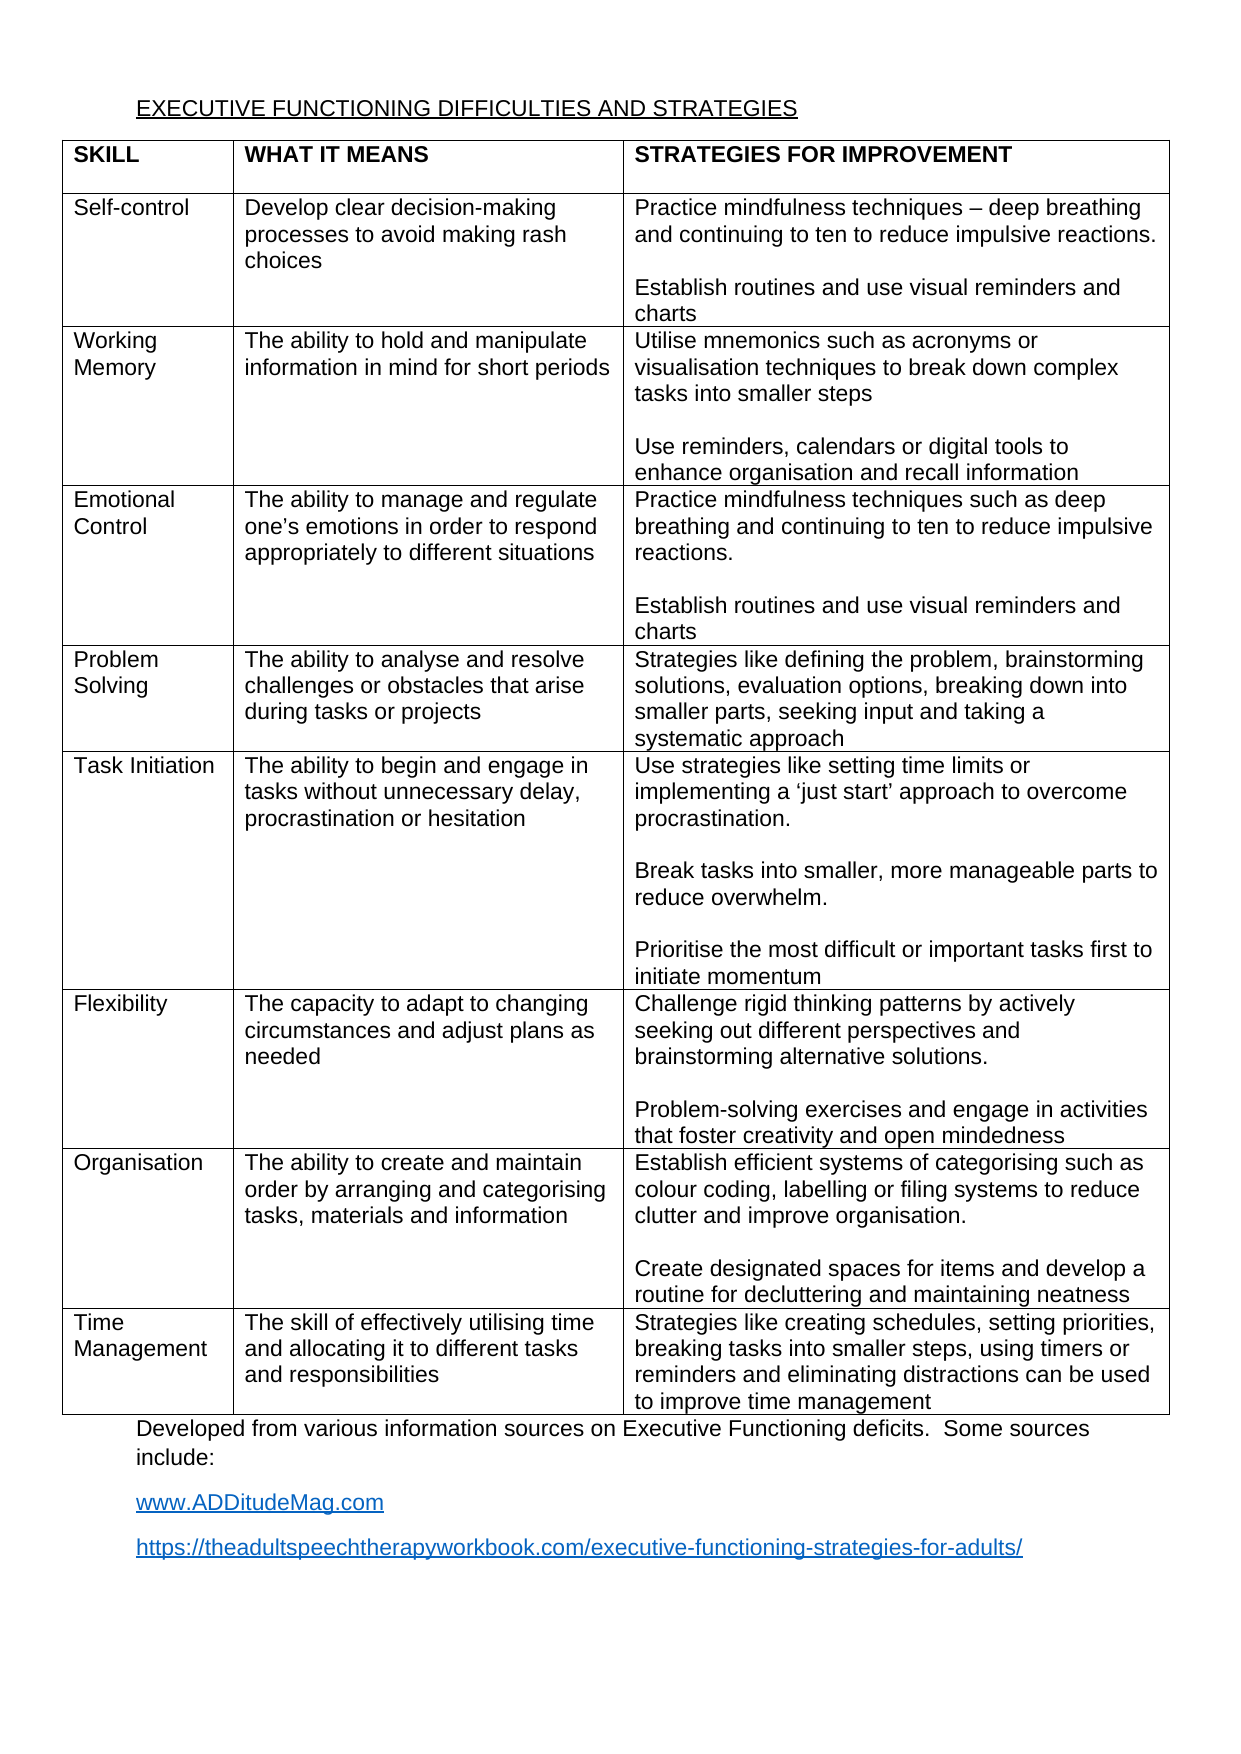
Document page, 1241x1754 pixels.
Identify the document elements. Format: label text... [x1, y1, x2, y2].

text www.ADDitudeMag.com [136, 1488, 1104, 1515]
table_cell Emotional Control [63, 486, 233, 644]
table_cell Use strategies like setting time limits or implementing a ‘just start’ approach to overcome procrastination. Break tasks into smaller, more manageable parts to reduce overwhelm. Prioritise the most difficult or important tasks first to initiate momentum [624, 752, 1169, 989]
table_cell Organisation [63, 1149, 233, 1307]
table_cell The ability to begin and engage in tasks without unnecessary delay, procrastination or hesitation [234, 752, 623, 989]
table_cell Problem Solving [63, 646, 233, 751]
table_cell The ability to create and maintain order by arranging and categorising tasks, materials and information [234, 1149, 623, 1307]
table_cell Flexibility [63, 990, 233, 1148]
table_cell The ability to hold and manipulate information in mind for short periods [234, 327, 623, 485]
table_cell Working Memory [63, 327, 233, 485]
table_cell Practice mindfulness techniques such as deep breathing and continuing to ten to reduce impulsive reactions. Establish routines and use visual reminders and charts [624, 486, 1169, 644]
table_cell Self-control [63, 194, 233, 326]
table_cell The capacity to adapt to changing circumstances and adjust plans as needed [234, 990, 623, 1148]
text https://theadultspeechtherapyworkbook.com/executive-functioning-strategies-for-adults/ [136, 1534, 1104, 1560]
table_cell Establish efficient systems of categorising such as colour coding, labelling or filing systems to reduce clutter and improve organisation. Create designated spaces for items and develop a routine for decluttering and maintaining neatness [624, 1149, 1169, 1307]
table_cell Utilise mnemonics such as acronyms or visualisation techniques to break down complex tasks into smaller steps Use reminders, calendars or digital tools to enhance organisation and recall information [624, 327, 1169, 485]
table_header STRATEGIES FOR IMPROVEMENT [624, 141, 1169, 193]
table_header WHAT IT MEANS [234, 141, 623, 193]
text EXECUTIVE FUNCTIONING DIFFICULTIES AND STRATEGIES [136, 94, 1104, 121]
table_cell Time Management [63, 1309, 233, 1414]
table_cell Task Initiation [63, 752, 233, 989]
text Developed from various information sources on Executive Functioning deficits. Some sources include: [136, 1415, 1104, 1470]
table_header SKILL [63, 141, 233, 193]
table_cell Strategies like creating schedules, setting priorities, breaking tasks into smaller steps, using timers or reminders and eliminating distractions can be used to improve time management [624, 1309, 1169, 1414]
table_cell Strategies like defining the problem, brainstorming solutions, evaluation options, breaking down into smaller parts, seeking input and taking a systematic approach [624, 646, 1169, 751]
table_cell The ability to analyse and resolve challenges or obstacles that arise during tasks or projects [234, 646, 623, 751]
table_cell The skill of effectively utilising time and allocating it to different tasks and responsibilities [234, 1309, 623, 1414]
table_cell Challenge rigid thinking patterns by actively seeking out different perspectives and brainstorming alternative solutions. Problem-solving exercises and engage in activities that foster creativity and open mindedness [624, 990, 1169, 1148]
table_cell The ability to manage and regulate one’s emotions in order to respond appropriately to different situations [234, 486, 623, 644]
table_cell Practice mindfulness techniques – deep breathing and continuing to ten to reduce impulsive reactions. Establish routines and use visual reminders and charts [624, 194, 1169, 326]
table_cell Develop clear decision-making processes to avoid making rash choices [234, 194, 623, 326]
